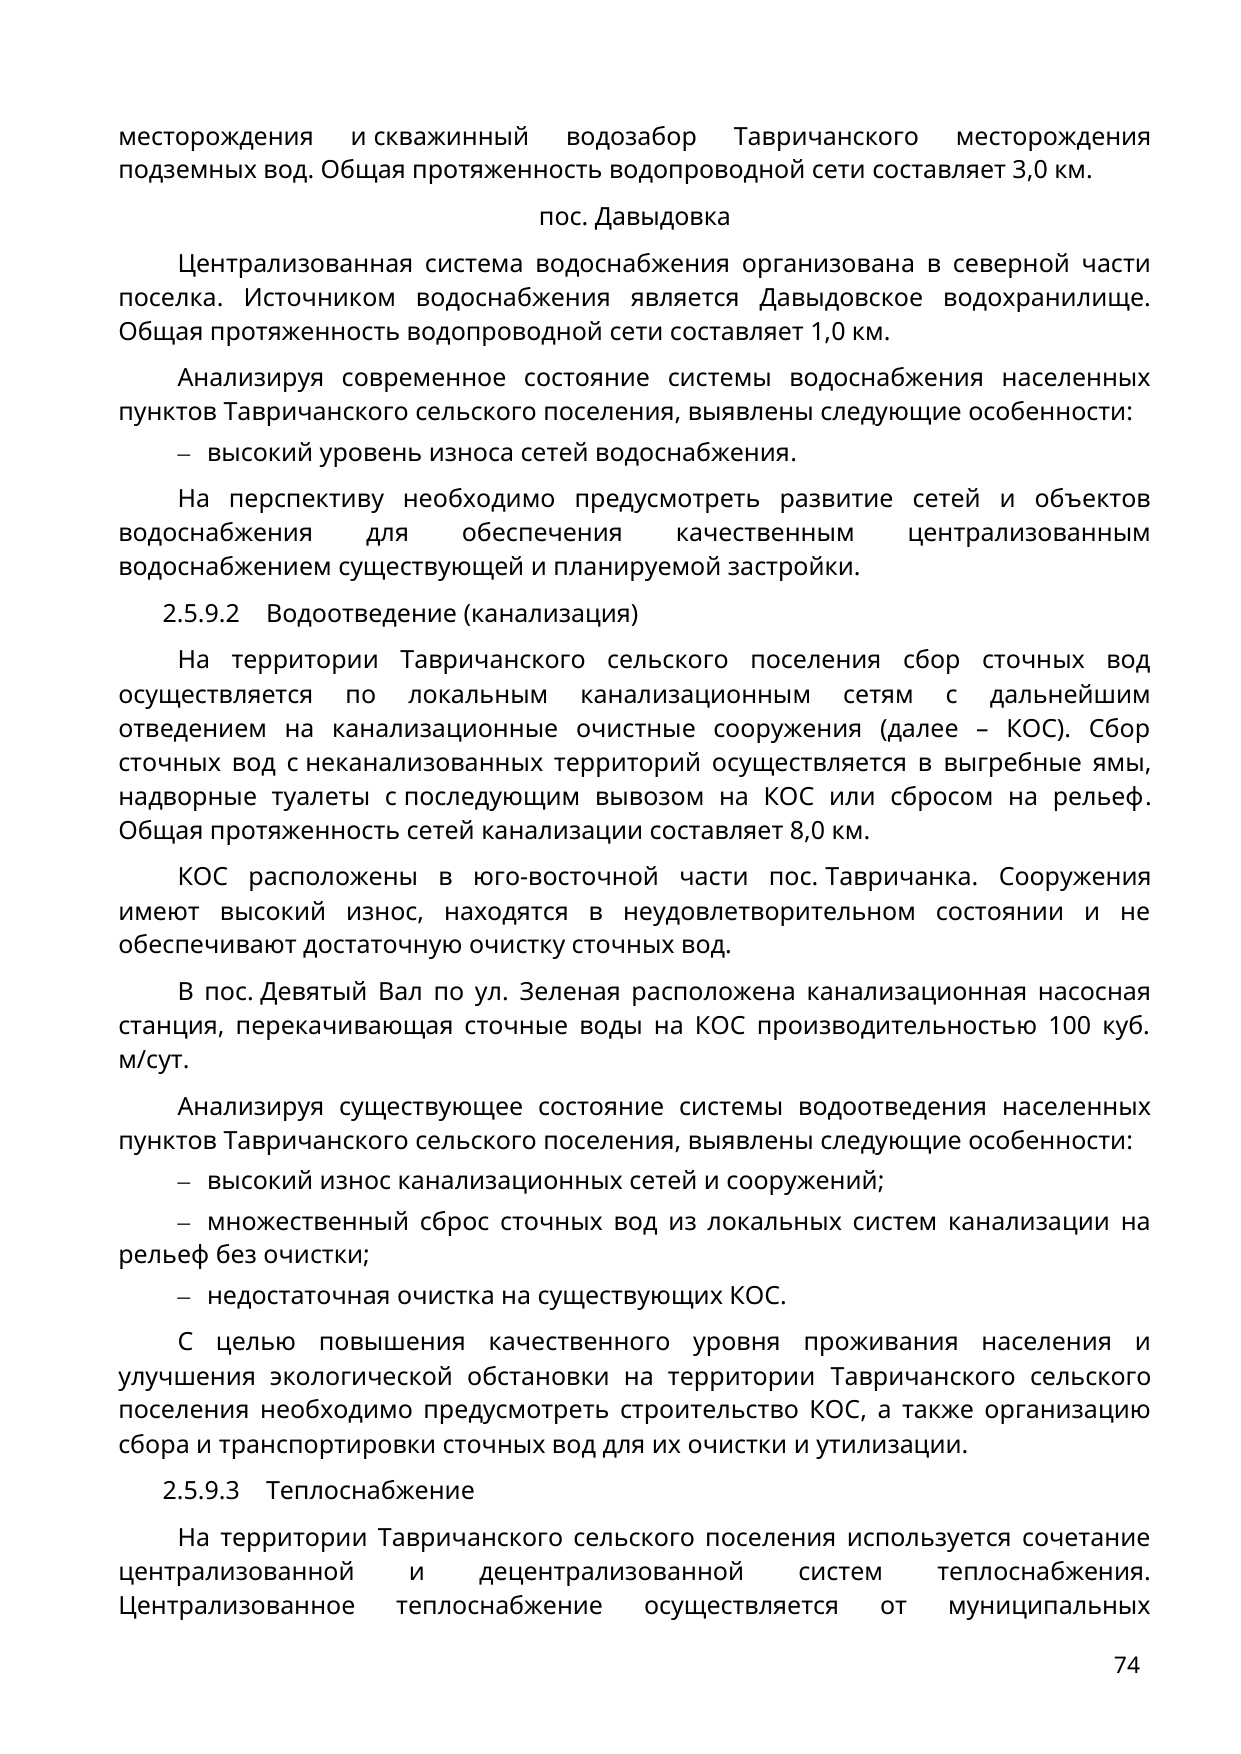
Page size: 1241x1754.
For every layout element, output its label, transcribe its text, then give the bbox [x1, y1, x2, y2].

text Централизованная система водоснабжения организована в северной части поселка. Источником водоснабжения является Давыдовское водохранилище. Общая протяженность водопроводной сети составляет 1,0 км. [118, 245, 1152, 347]
text Анализируя существующее состояние системы водоотведения населенных пунктов Тавричанского сельского поселения, выявлены следующие особенности: [118, 1088, 1152, 1157]
text Анализируя современное состояние системы водоснабжения населенных пунктов Тавричанского сельского поселения, выявлены следующие особенности: [118, 360, 1152, 428]
text В пос. Девятый Вал по ул. Зеленая расположена канализационная насосная станция, перекачивающая сточные воды на КОС производительностью 100 куб. м/сут. [118, 974, 1152, 1076]
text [118, 118, 1152, 186]
list недостаточная очистка на существующих КОС. [118, 1277, 1152, 1312]
text С целью повышения качественного уровня проживания населения и улучшения экологической обстановки на территории Тавричанского сельского поселения необходимо предусмотреть строительство КОС, а также организацию сбора и транспортировки сточных вод для их очистки и утилизации. [118, 1324, 1152, 1460]
list высокий износ канализационных сетей и сооружений; [118, 1163, 1152, 1197]
text КОС расположены в юго-восточной части пос. Тавричанка. Сооружения имеют высокий износ, находятся в неудовлетворительном состоянии и не обеспечивают достаточную очистку сточных вод. [118, 859, 1152, 961]
text пос. Давыдовка [118, 199, 1152, 233]
subtitle Теплоснабжение [162, 1473, 1152, 1507]
list множественный сброс сточных вод из локальных систем канализации на рельеф без очистки; [118, 1203, 1152, 1271]
subtitle Водоотведение (канализация) [162, 596, 1152, 630]
list высокий уровень износа сетей водоснабжения. [118, 434, 1152, 468]
text На территории Тавричанского сельского поселения сбор сточных вод осуществляется по локальным канализационным сетям с дальнейшим отведением на канализационные очистные сооружения (далее – КОС). Сбор сточных вод с неканализованных территорий осуществляется в выгребные ямы, надворные туалеты с последующим вывозом на КОС или сбросом на рельеф. Общая протяженность сетей канализации составляет 8,0 км. [118, 642, 1152, 847]
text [118, 1519, 1152, 1622]
text На перспективу необходимо предусмотреть развитие сетей и объектов водоснабжения для обеспечения качественным централизованным водоснабжением существующей и планируемой застройки. [118, 481, 1152, 583]
